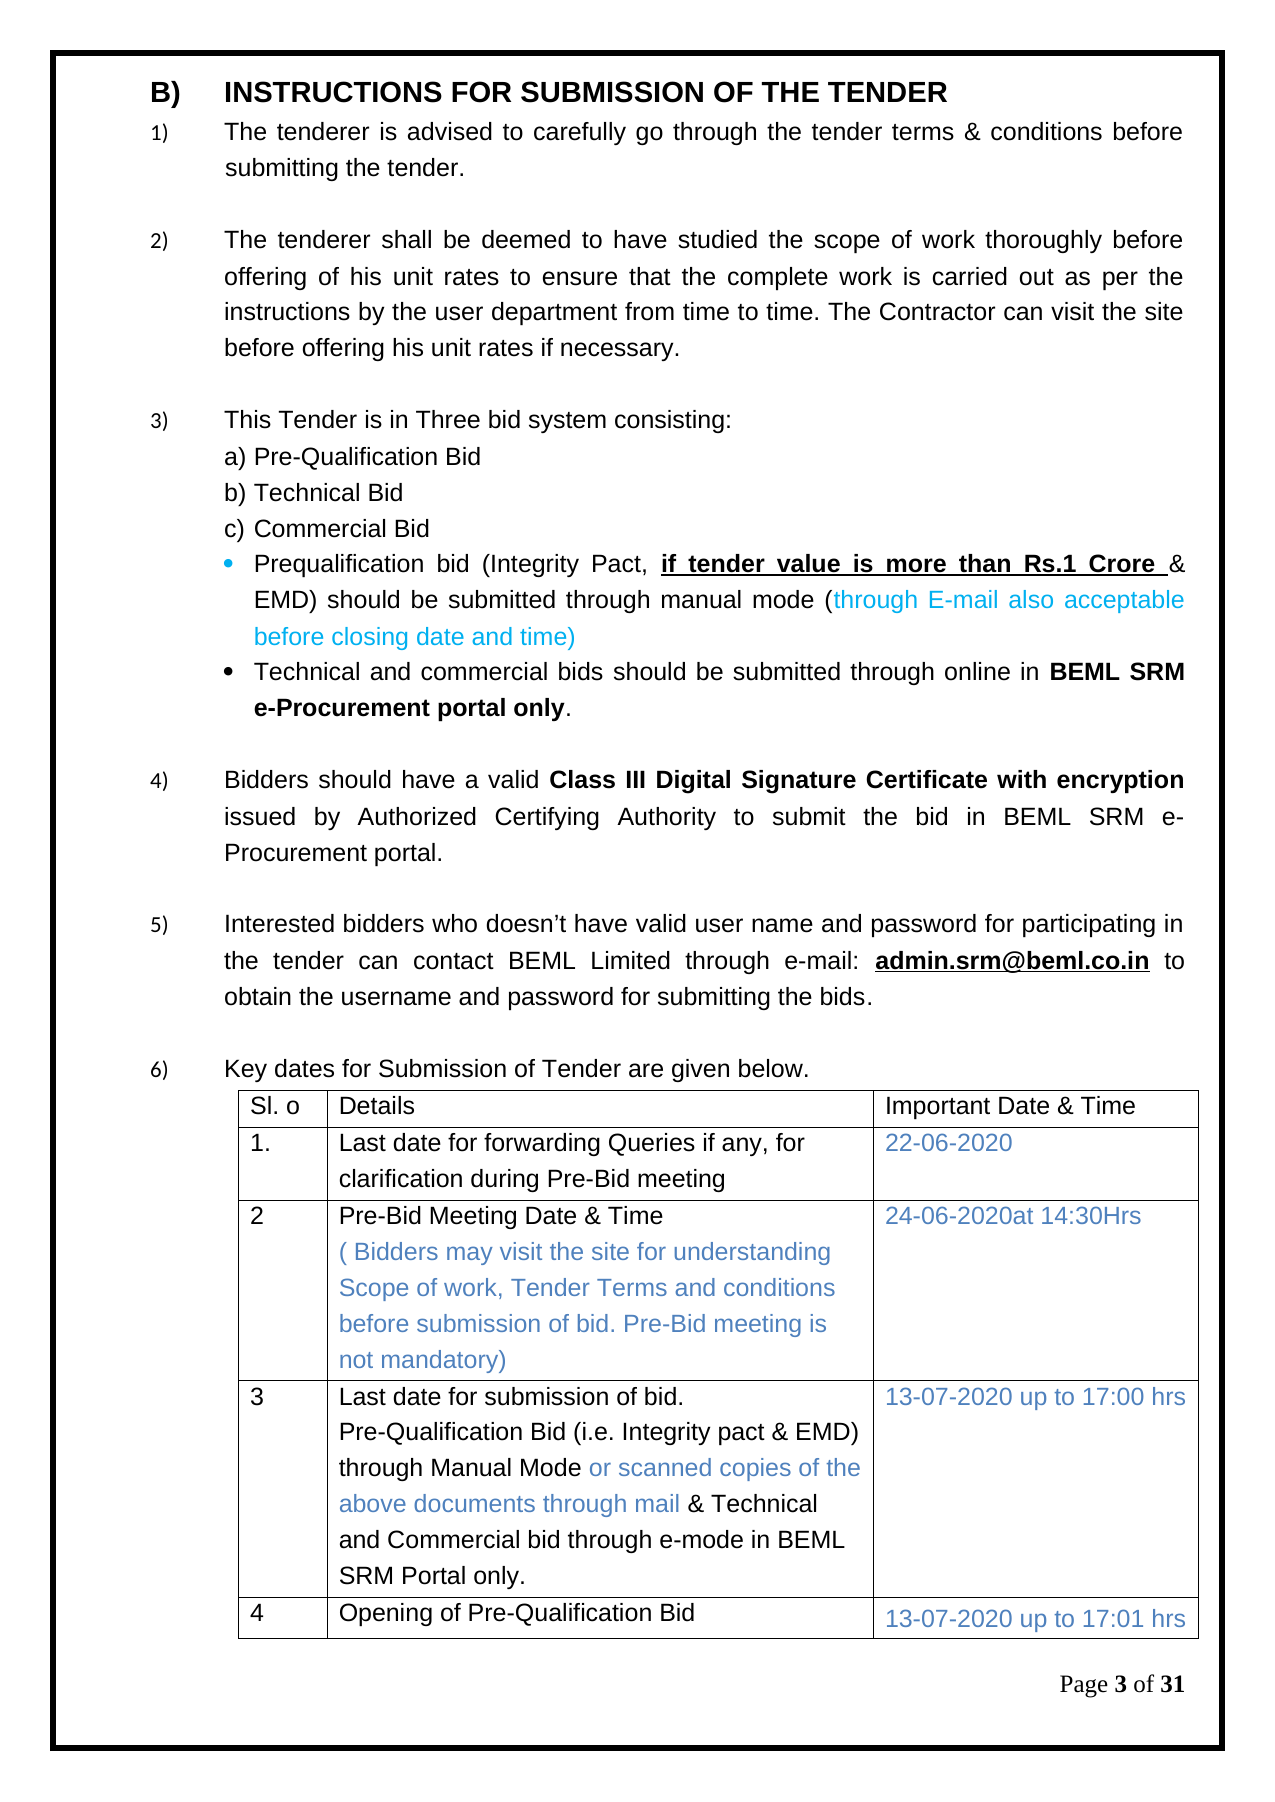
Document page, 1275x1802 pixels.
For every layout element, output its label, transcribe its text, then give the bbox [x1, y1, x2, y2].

table_cell 22-06-2020 [874, 1128, 1198, 1200]
table_header Details [328, 1091, 873, 1127]
table_cell 3 [239, 1381, 327, 1597]
list Interested bidders who doesn’t have valid user name and password for participating in the tender can contact BEML Limited through e-mail: admin.srm@beml.co.in to obtain the username and password for submitting the bids. [150, 909, 1185, 1011]
list This Tender is in Three bid system consisting: [150, 405, 1185, 434]
list Technical Bid [224, 478, 1185, 506]
list Key dates for Submission of Tender are given below. [150, 1054, 1185, 1083]
list Pre-Qualification Bid [224, 442, 1185, 470]
table_header Important Date & Time [874, 1091, 1198, 1127]
list Bidders should have a valid Class III Digital Signature Certificate with encryption issued by Authorized Certifying Authority to submit the bid in BEML SRM e-Procurement portal. [150, 765, 1185, 866]
table_cell 13-07-2020 up to 17:01 hrs [874, 1598, 1198, 1638]
table_cell 1. [239, 1128, 327, 1200]
list The tenderer is advised to carefully go through the tender terms & conditions before submitting the tender. [150, 117, 1185, 182]
table_header Sl. o [239, 1091, 327, 1127]
table_cell 24-06-2020at 14:30Hrs [874, 1201, 1198, 1380]
table_cell Pre-Bid Meeting Date & Time ( Bidders may visit the site for understanding Scope of work, Tender Terms and conditions before submission of bid. Pre-Bid meeting is not mandatory) [328, 1201, 873, 1380]
list The tenderer shall be deemed to have studied the scope of work thoroughly before offering of his unit rates to ensure that the complete work is carried out as per the instructions by the user department from time to time. The Contractor can visit the site before offering his unit rates if necessary. [150, 225, 1185, 362]
table_cell Last date for forwarding Queries if any, for clarification during Pre-Bid meeting [328, 1128, 873, 1200]
table_cell 2 [239, 1201, 327, 1380]
list Prequalification bid (Integrity Pact, if tender value is more than Rs.1 Crore & EMD) should be submitted through manual mode (through E-mail also acceptable before closing date and time) [224, 549, 1185, 650]
list Technical and commercial bids should be submitted through online in BEML SRM e-Procurement portal only. [224, 657, 1185, 722]
table_cell Last date for submission of bid. Pre-Qualification Bid (i.e. Integrity pact & EMD) through Manual Mode or scanned copies of the above documents through mail & Technical and Commercial bid through e-mode in BEML SRM Portal only. [328, 1381, 873, 1597]
table_cell Opening of Pre-Qualification Bid [328, 1598, 873, 1638]
table_cell 4 [239, 1598, 327, 1638]
list Commercial Bid [224, 513, 1185, 542]
list INSTRUCTIONS FOR SUBMISSION OF THE TENDER [150, 75, 1185, 108]
table_cell 13-07-2020 up to 17:00 hrs [874, 1381, 1198, 1597]
